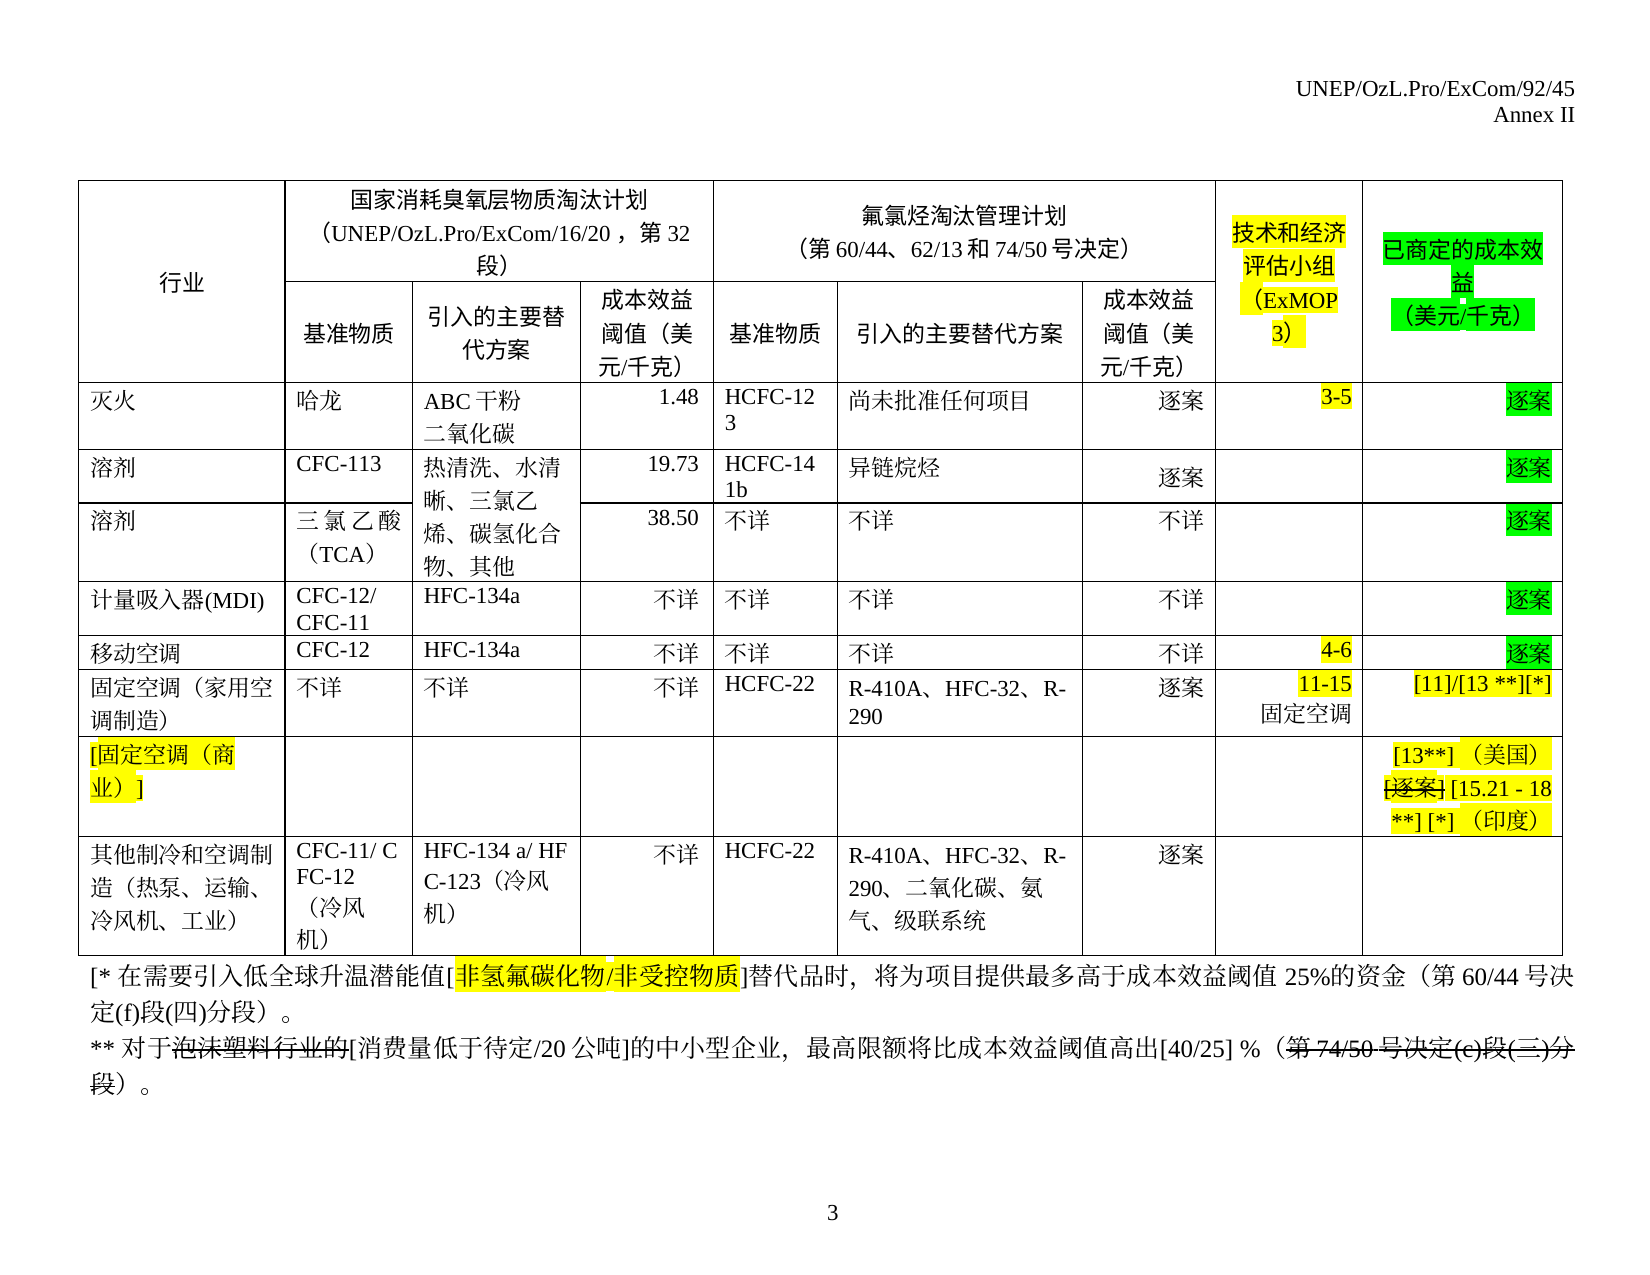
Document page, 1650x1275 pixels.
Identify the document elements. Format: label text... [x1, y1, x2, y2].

table_cell CFC-113 [286, 450, 412, 502]
table_cell 不详 [714, 636, 837, 669]
table_cell 逐案 [1363, 450, 1562, 502]
table_cell 三氯乙酸（TCA） [286, 504, 412, 581]
table_cell [413, 737, 580, 836]
table_cell 不详 [581, 837, 713, 955]
table_cell CFC-11/ CFC-12 （冷风机） [286, 837, 412, 955]
table_cell 基准物质 [714, 282, 837, 382]
table_cell ABC干粉 二氧化碳 [413, 383, 580, 449]
table_cell HCFC-22 [714, 837, 837, 955]
table_header 氟氯烃淘汰管理计划 （第60/44、62/13和74/50号决定） [714, 181, 1215, 281]
table_cell 38.50 [581, 504, 713, 581]
table_cell 溶剂 [79, 450, 284, 502]
table_cell 逐案 [1083, 450, 1215, 502]
table_cell 灭火 [79, 383, 284, 449]
table_cell 不详 [1083, 504, 1215, 581]
table_cell 逐案 [1083, 670, 1215, 736]
table_cell 固定空调（家用空调制造） [79, 670, 284, 736]
table_cell [1216, 450, 1362, 502]
table_cell 不详 [581, 582, 713, 635]
table_cell 引入的主要替代方案 [838, 282, 1082, 382]
table_cell HCFC-22 [714, 670, 837, 736]
table_header 技术和经济评估小组（ExMOP 3） [1216, 181, 1362, 382]
table_cell 溶剂 [79, 504, 284, 581]
table_cell 不详 [838, 582, 1082, 635]
table_cell [1363, 837, 1562, 955]
table_cell CFC-12/ CFC-11 [286, 582, 412, 635]
table_cell 热清洗、水清晰、三氯乙烯、碳氢化合物、其他 [413, 450, 580, 581]
table_cell R-410A、HFC-32、R-290 [838, 670, 1082, 736]
table_cell 基准物质 [286, 282, 412, 382]
table_cell R-410A、HFC-32、R-290、二氧化碳、氨气、级联系统 [838, 837, 1082, 955]
table_cell HFC-134 a/ HFC-123（冷风机） [413, 837, 580, 955]
table_header 已商定的成本效益 （美元/千克） [1363, 181, 1562, 382]
table_cell 不详 [581, 670, 713, 736]
table_cell 19.73 [581, 450, 713, 502]
table_cell 不详 [1083, 636, 1215, 669]
table_cell 尚未批准任何项目 [838, 383, 1082, 449]
table_cell [1216, 837, 1362, 955]
table_header 行业 [79, 181, 284, 382]
table_cell 不详 [714, 582, 837, 635]
table_cell [1083, 737, 1215, 836]
table_cell 不详 [1083, 582, 1215, 635]
table_cell HFC-134a [413, 636, 580, 669]
table_cell 3-5 [1216, 383, 1362, 449]
table_cell [581, 737, 713, 836]
table_cell [838, 737, 1082, 836]
table_cell 哈龙 [286, 383, 412, 449]
table_cell 异链烷烃 [838, 450, 1082, 502]
table_cell 引入的主要替代方案 [413, 282, 580, 382]
table_cell 不详 [838, 504, 1082, 581]
table_cell 1.48 [581, 383, 713, 449]
table_cell 逐案 [1083, 837, 1215, 955]
table_cell 成本效益阈值（美元/千克） [581, 282, 713, 382]
table_cell 不详 [581, 636, 713, 669]
table_cell 4-6 [1216, 636, 1362, 669]
table_cell 成本效益阈值（美元/千克） [1083, 282, 1215, 382]
table_cell [714, 737, 837, 836]
table_cell 不详 [838, 636, 1082, 669]
table_cell [1216, 504, 1362, 581]
table_cell [286, 737, 412, 836]
table_cell [1216, 737, 1362, 836]
table_cell 逐案 [1363, 383, 1562, 449]
table_cell 计量吸入器(MDI) [79, 582, 284, 635]
table_cell [13**] （美国）[逐案] [15.21 - 18**] [*] （印度） [1363, 737, 1562, 836]
table_cell 移动空调 [79, 636, 284, 669]
table_cell 不详 [413, 670, 580, 736]
table_cell 逐案 [1363, 582, 1562, 635]
table_cell 其他制冷和空调制造（热泵、运输、冷风机、工业） [79, 837, 284, 955]
text [* 在需要引入低全球升温潜能值[非氢氟碳化物/非受控物质]替代品时，将为项目提供最多高于成本效益阈值25%的资金（第60/44号决定(f)段(四)分段）。 [90, 956, 1575, 1028]
table_cell [固定空调（商业）] [79, 737, 284, 836]
table_cell [11]/[13 **][*] [1363, 670, 1562, 736]
table_cell 逐案 [1363, 504, 1562, 581]
table_header 国家消耗臭氧层物质淘汰计划 （UNEP/OzL.Pro/ExCom/16/20 ，第 32段） [286, 181, 713, 281]
text ** 对于泡沫塑料行业的[消费量低于待定/20公吨]的中小型企业，最高限额将比成本效益阈值高出[40/25] %（第74/50号决定(c)段(三)分段）。 [90, 1028, 1575, 1100]
table_cell HCFC-123 [714, 383, 837, 449]
table_cell HCFC-141b [714, 450, 837, 502]
table_cell HFC-134a [413, 582, 580, 635]
table_cell 逐案 [1363, 636, 1506, 669]
table_cell CFC-12 [286, 636, 412, 669]
table_cell 逐案 [1083, 383, 1215, 449]
table_cell 不详 [714, 504, 837, 581]
table_cell [1216, 582, 1362, 635]
table_cell 不详 [286, 670, 412, 736]
table_cell 11-15 固定空调 [1216, 670, 1362, 736]
